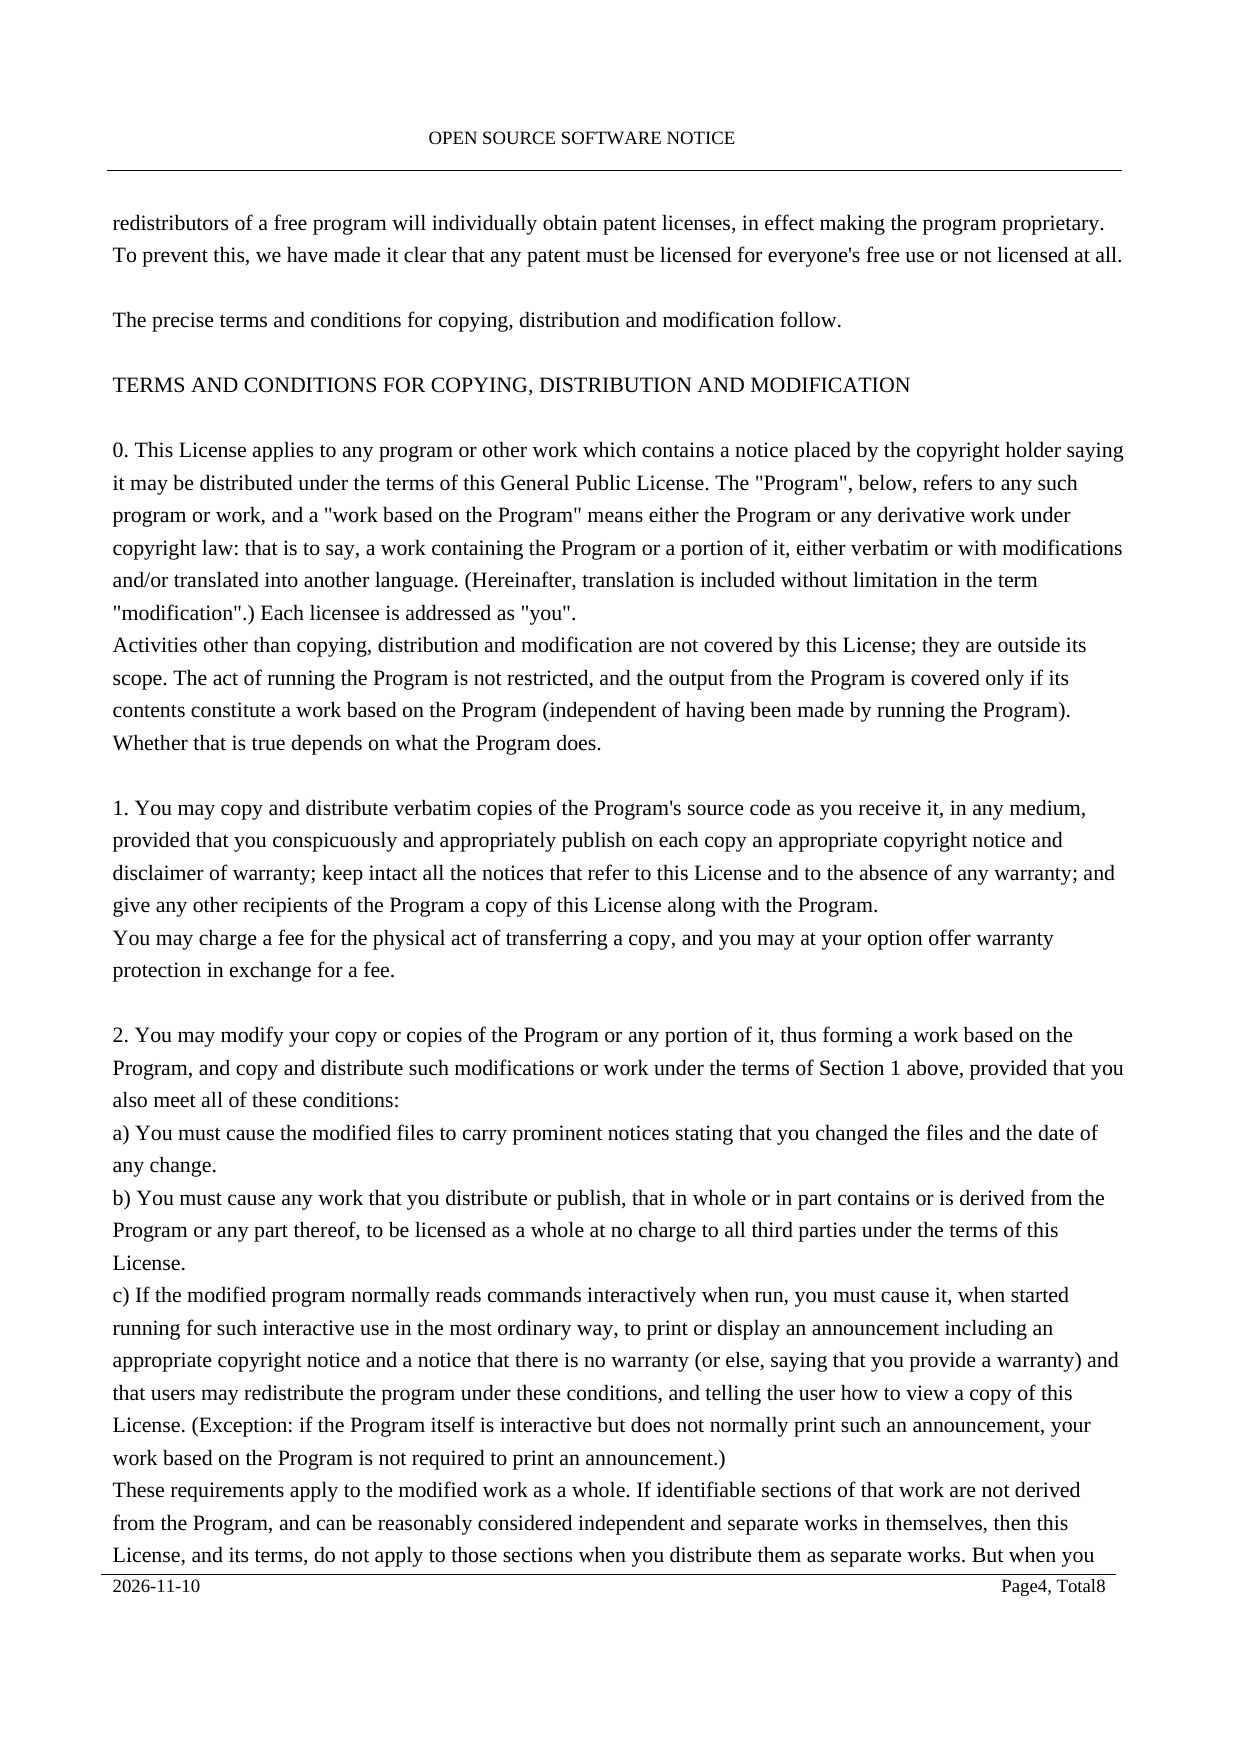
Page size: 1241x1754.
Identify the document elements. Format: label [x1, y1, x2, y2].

text [112, 206, 1128, 1571]
